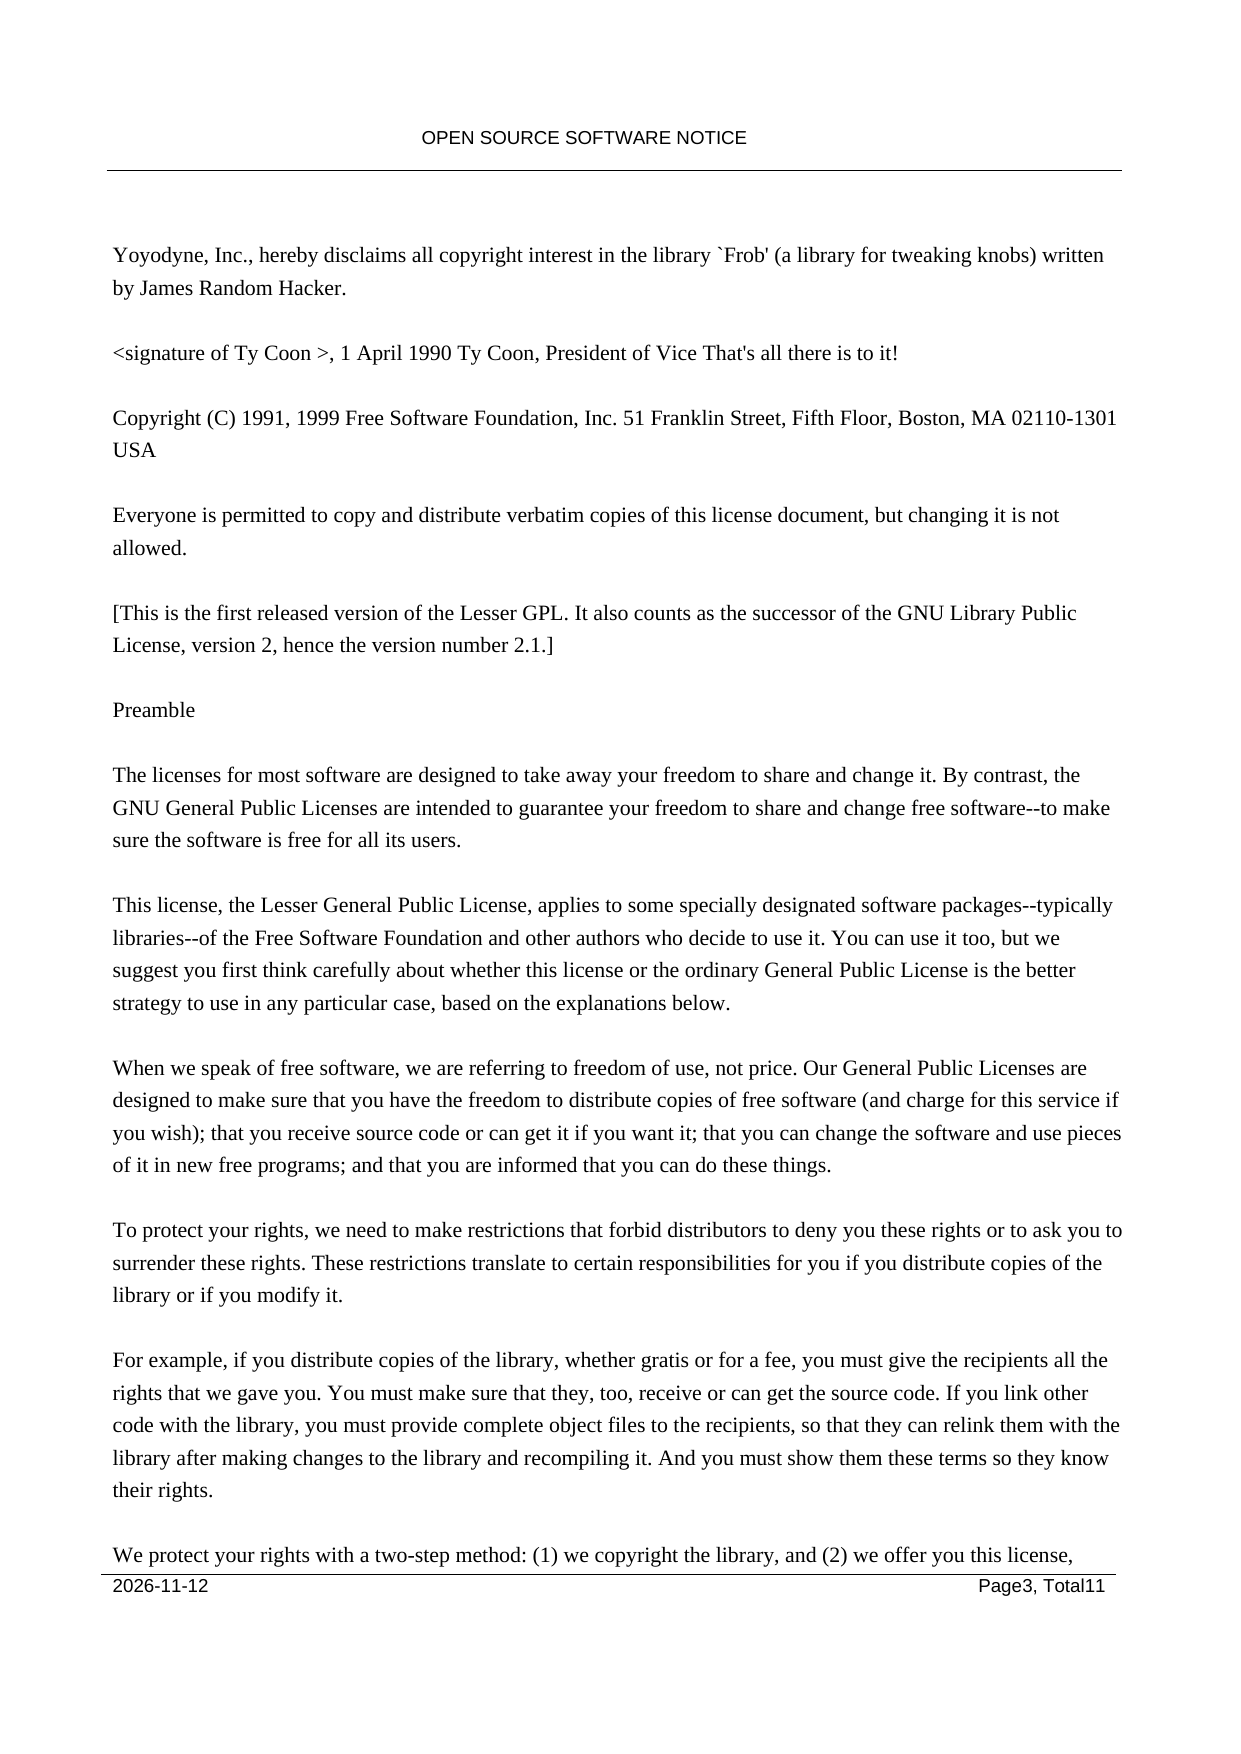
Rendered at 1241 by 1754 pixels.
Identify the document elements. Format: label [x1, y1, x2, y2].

text [112, 206, 1128, 1571]
